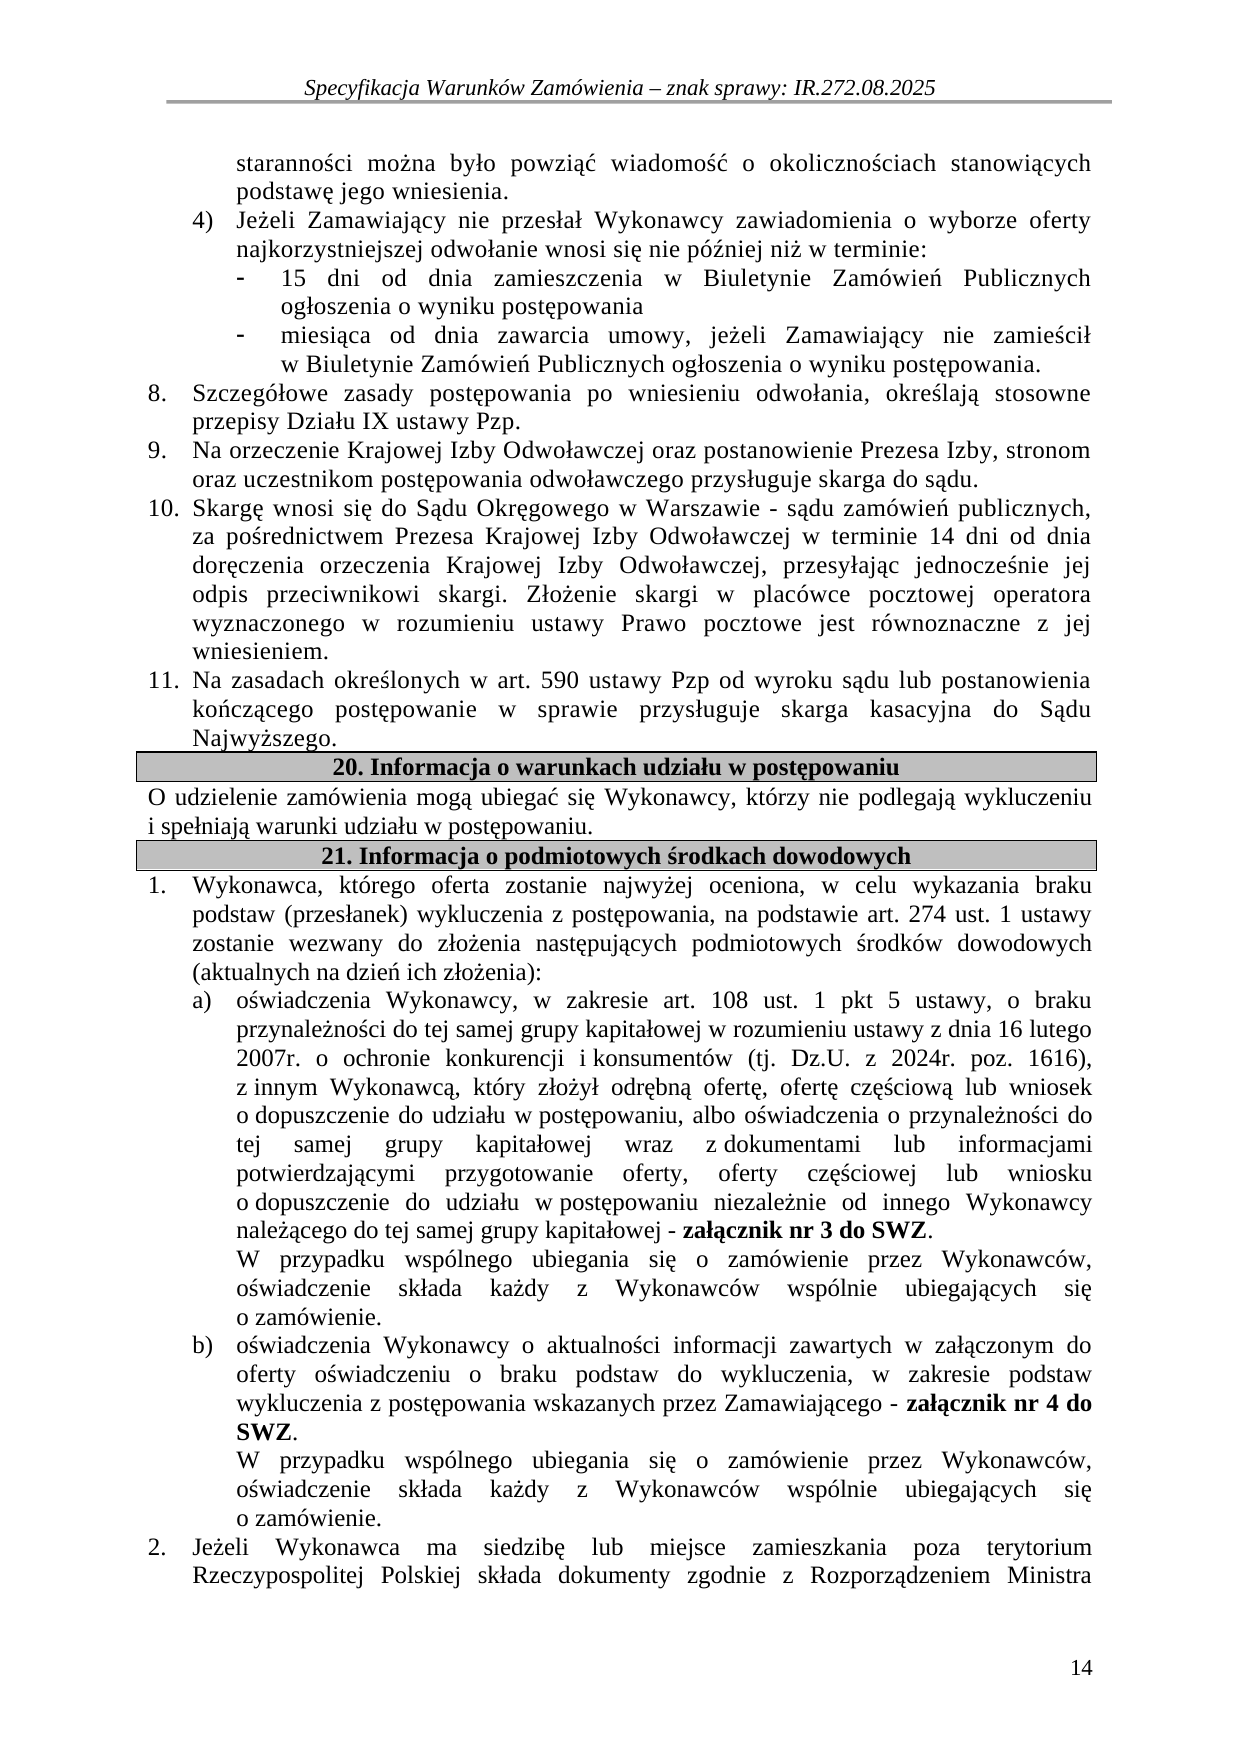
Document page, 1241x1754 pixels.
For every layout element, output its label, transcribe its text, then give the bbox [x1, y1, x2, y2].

list Szczegółowe zasady postępowania po wniesieniu odwołania, określają stosowne przepisy Działu IX ustawy Pzp. [148, 378, 1093, 435]
table_header 21. Informacja o podmiotowych środkach dowodowych [137, 841, 1096, 869]
list Jeżeli Zamawiający nie przesłał Wykonawcy zawiadomienia o wyborze oferty najkorzystniejszej odwołanie wnosi się nie później niż w terminie: [192, 205, 1093, 263]
list Wykonawca, którego oferta zostanie najwyżej oceniona, w celu wykazania braku podstaw (przesłanek) wykluczenia z postępowania, na podstawie art. 274 ust. 1 ustawy zostanie wezwany do złożenia następujących podmiotowych środków dowodowych (aktualnych na dzień ich złożenia): [148, 871, 1093, 986]
table_header 20. Informacja o warunkach udziału w postępowaniu [137, 753, 1096, 781]
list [192, 148, 1093, 205]
list Na zasadach określonych w art. 590 ustawy Pzp od wyroku sądu lub postanowienia kończącego postępowanie w sprawie przysługuje skarga kasacyjna do Sądu Najwyższego. [148, 665, 1093, 751]
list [148, 1532, 1093, 1589]
list oświadczenia Wykonawcy, w zakresie art. 108 ust. 1 pkt 5 ustawy, o braku przynależności do tej samej grupy kapitałowej w rozumieniu ustawy z dnia 16 lutego 2007r. o ochronie konkurencji i konsumentów (tj. Dz.U. z 2024r. poz. 1616), z innym Wykonawcą, który złożył odrębną ofertę, ofertę częściową lub wniosek o dopuszczenie do udziału w postępowaniu, albo oświadczenia o przynależności do tej samej grupy kapitałowej wraz z dokumentami lub informacjami potwierdzającymi przygotowanie oferty, oferty częściowej lub wniosku o dopuszczenie do udziału w postępowaniu niezależnie od innego Wykonawcy należącego do tej samej grupy kapitałowej - załącznik nr 3 do SWZ. [192, 986, 1093, 1244]
list W przypadku wspólnego ubiegania się o zamówienie przez Wykonawców, oświadczenie składa każdy z Wykonawców wspólnie ubiegających się o zamówienie. [236, 1446, 1093, 1532]
list 15 dni od dnia zamieszczenia w Biuletynie Zamówień Publicznych ogłoszenia o wyniku postępowania [236, 263, 1093, 320]
list Na orzeczenie Krajowej Izby Odwoławczej oraz postanowienie Prezesa Izby, stronom oraz uczestnikom postępowania odwoławczego przysługuje skarga do sądu. [148, 435, 1093, 493]
list oświadczenia Wykonawcy o aktualności informacji zawartych w załączonym do oferty oświadczeniu o braku podstaw do wykluczenia, w zakresie podstaw wykluczenia z postępowania wskazanych przez Zamawiającego - załącznik nr 4 do SWZ. [192, 1331, 1093, 1446]
list W przypadku wspólnego ubiegania się o zamówienie przez Wykonawców, oświadczenie składa każdy z Wykonawców wspólnie ubiegających się o zamówienie. [236, 1244, 1093, 1331]
list miesiąca od dnia zawarcia umowy, jeżeli Zamawiający nie zamieścił w Biuletynie Zamówień Publicznych ogłoszenia o wyniku postępowania. [236, 320, 1093, 378]
text O udzielenie zamówienia mogą ubiegać się Wykonawcy, którzy nie podlegają wykluczeniu i spełniają warunki udziału w postępowaniu. [148, 782, 1093, 840]
list Skargę wnosi się do Sądu Okręgowego w Warszawie - sądu zamówień publicznych, za pośrednictwem Prezesa Krajowej Izby Odwoławczej w terminie 14 dni od dnia doręczenia orzeczenia Krajowej Izby Odwoławczej, przesyłając jednocześnie jej odpis przeciwnikowi skargi. Złożenie skargi w placówce pocztowej operatora wyznaczonego w rozumieniu ustawy Prawo pocztowe jest równoznaczne z jej wniesieniem. [148, 493, 1093, 665]
